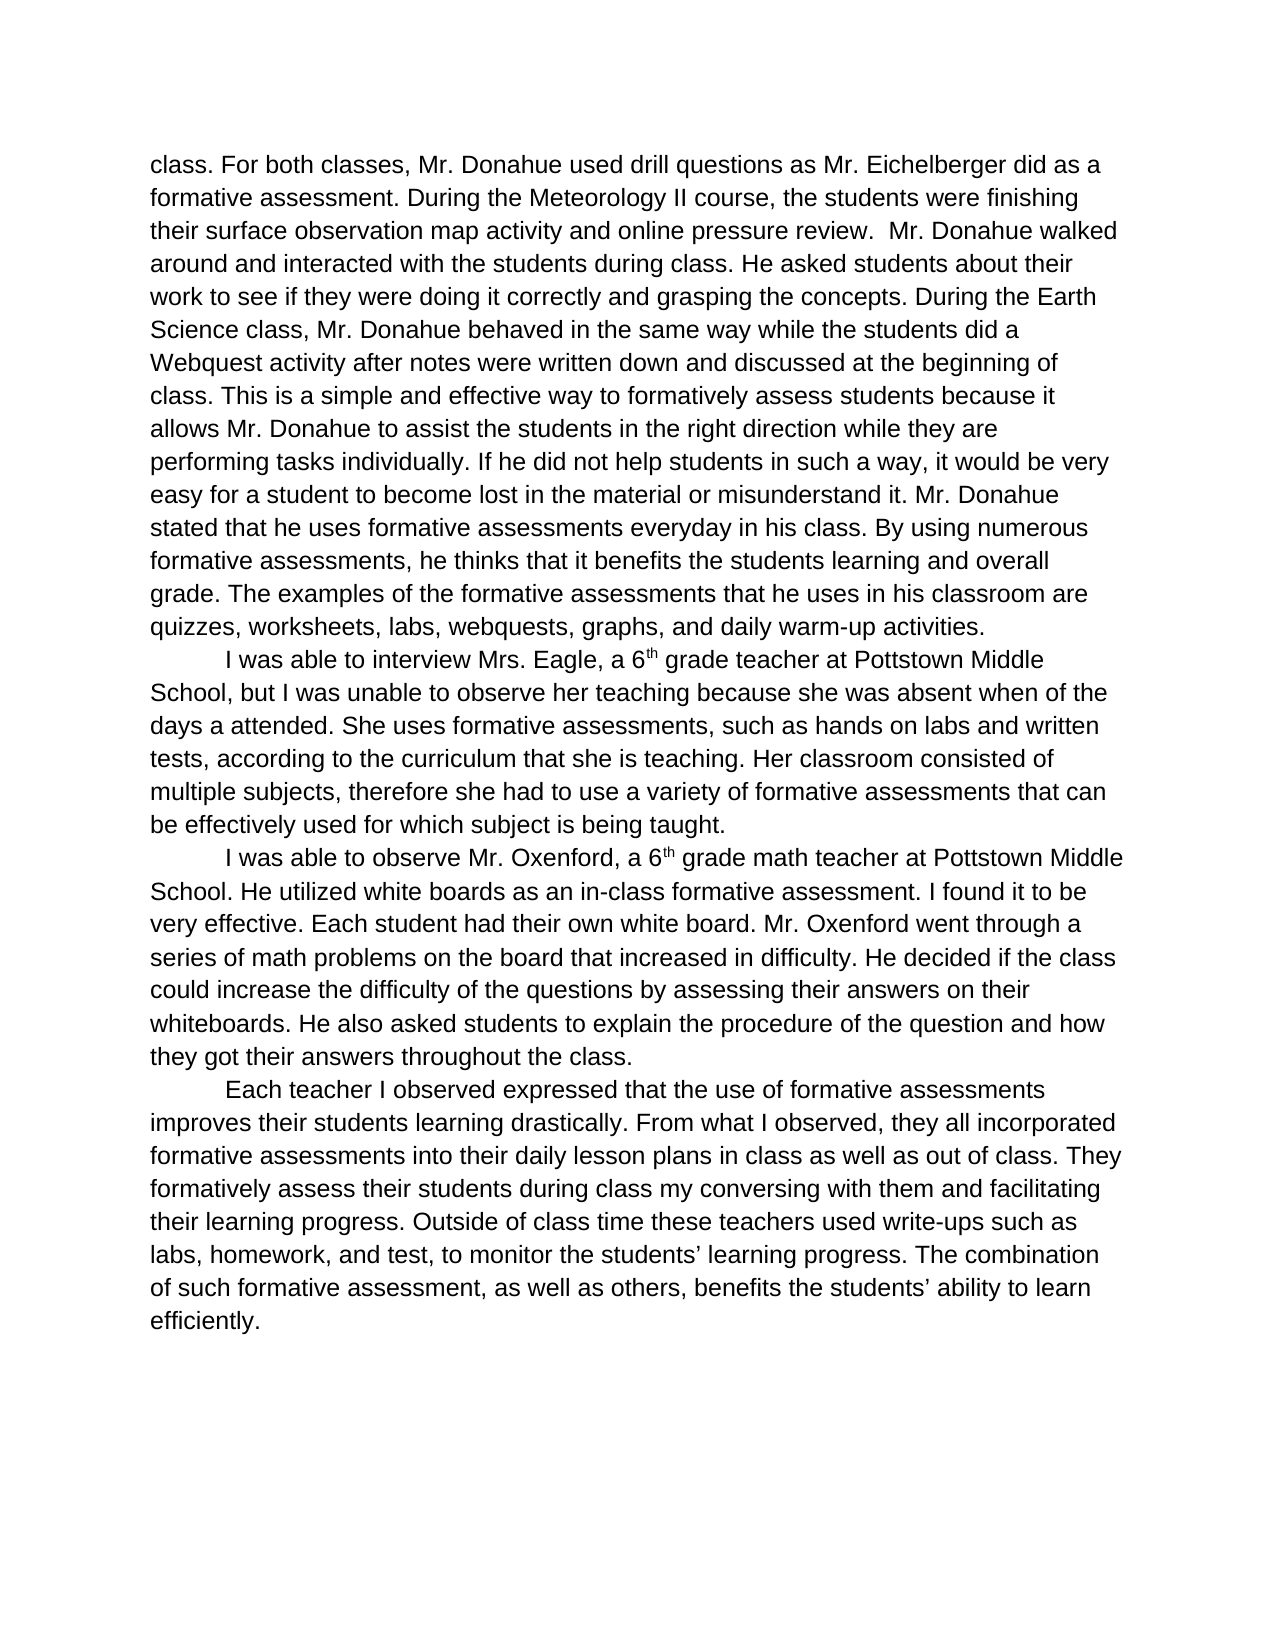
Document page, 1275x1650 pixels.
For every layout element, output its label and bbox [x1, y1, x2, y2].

text [150, 150, 1125, 1334]
